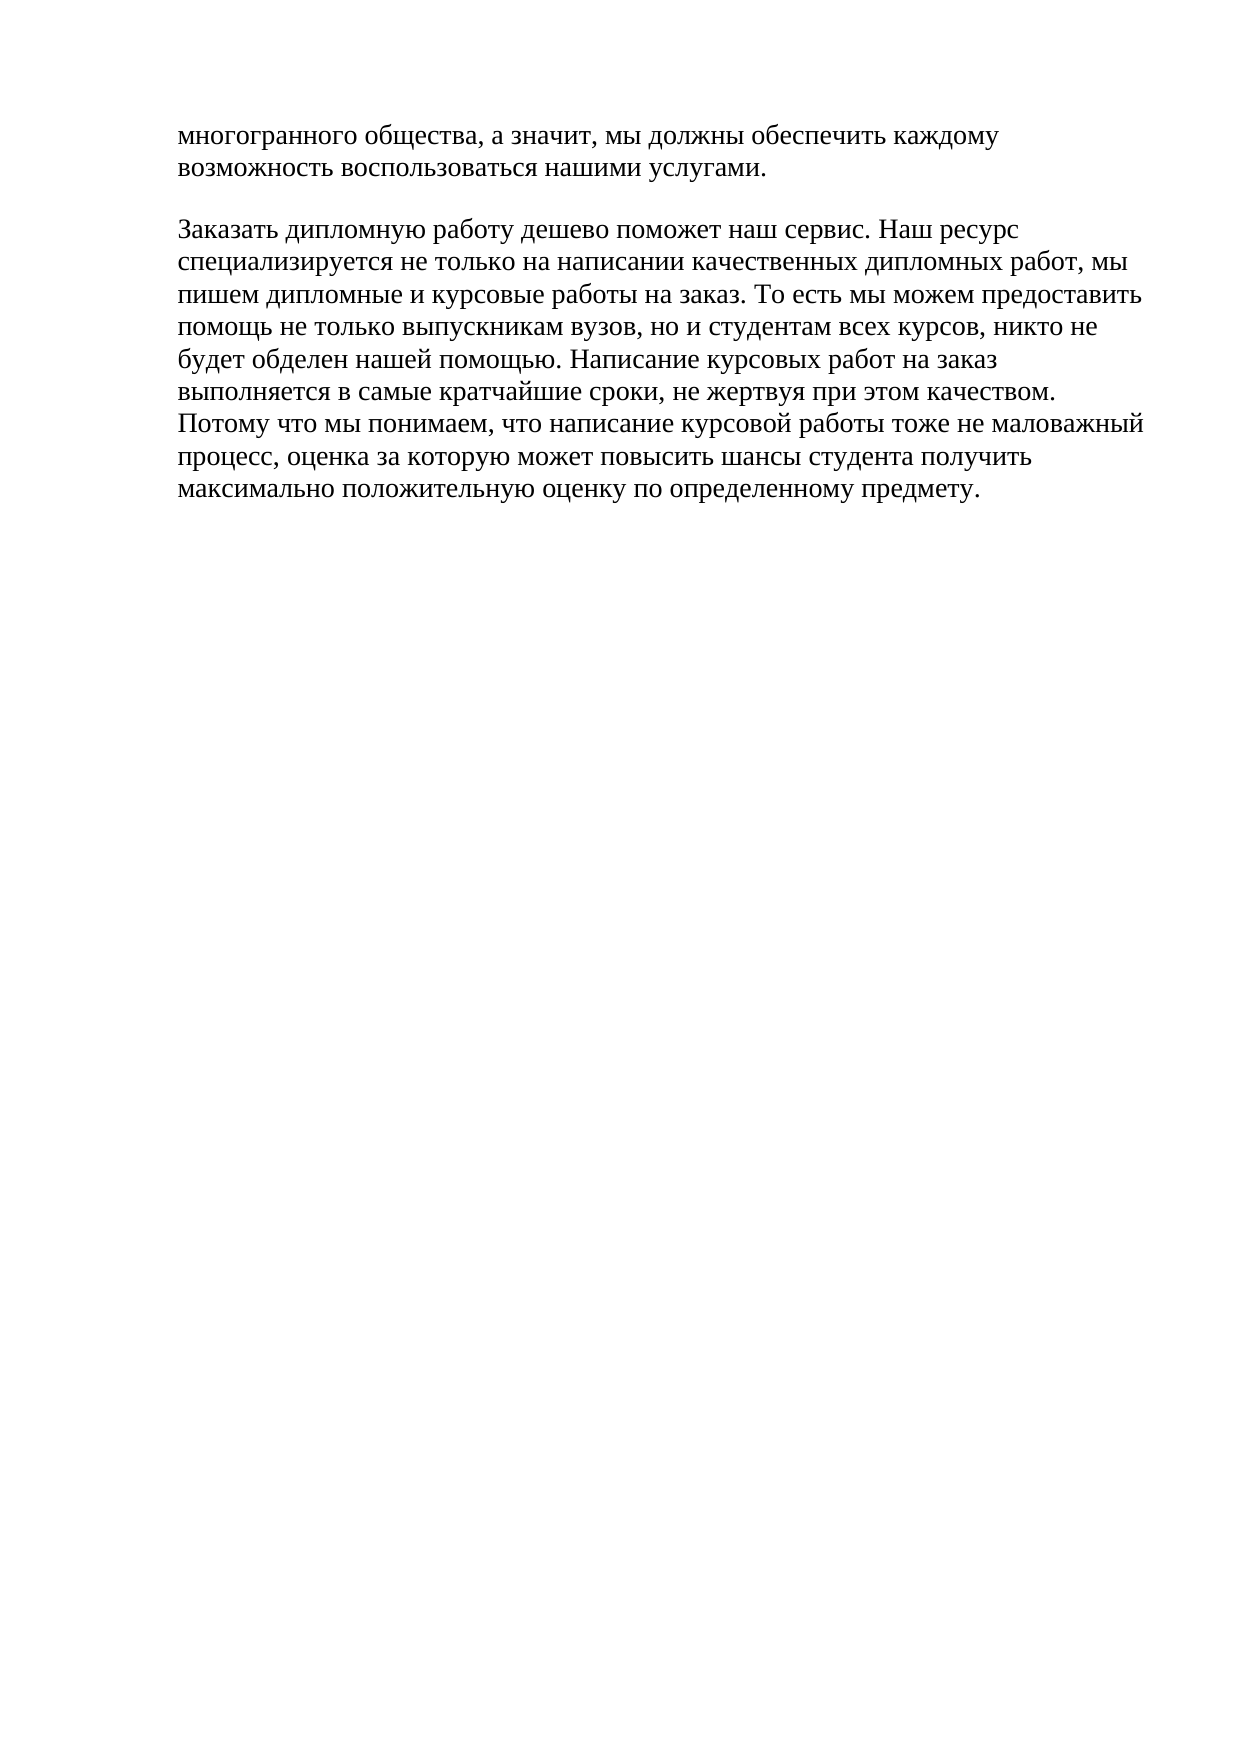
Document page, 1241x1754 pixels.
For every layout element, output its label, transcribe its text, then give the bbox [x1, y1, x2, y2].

text Заказать дипломную работу дешево поможет наш сервис. Наш ресурс специализируется не только на написании качественных дипломных работ, мы пишем дипломные и курсовые работы на заказ. То есть мы можем предоставить помощь не только выпускникам вузов, но и студентам всех курсов, никто не будет обделен нашей помощью. Написание курсовых работ на заказ выполняется в самые кратчайшие сроки, не жертвуя при этом качеством. Потому что мы понимаем, что написание курсовой работы тоже не маловажный процесс, оценка за которую может повысить шансы студента получить максимально положительную оценку по определенному предмету. [177, 212, 1152, 504]
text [177, 118, 1152, 183]
